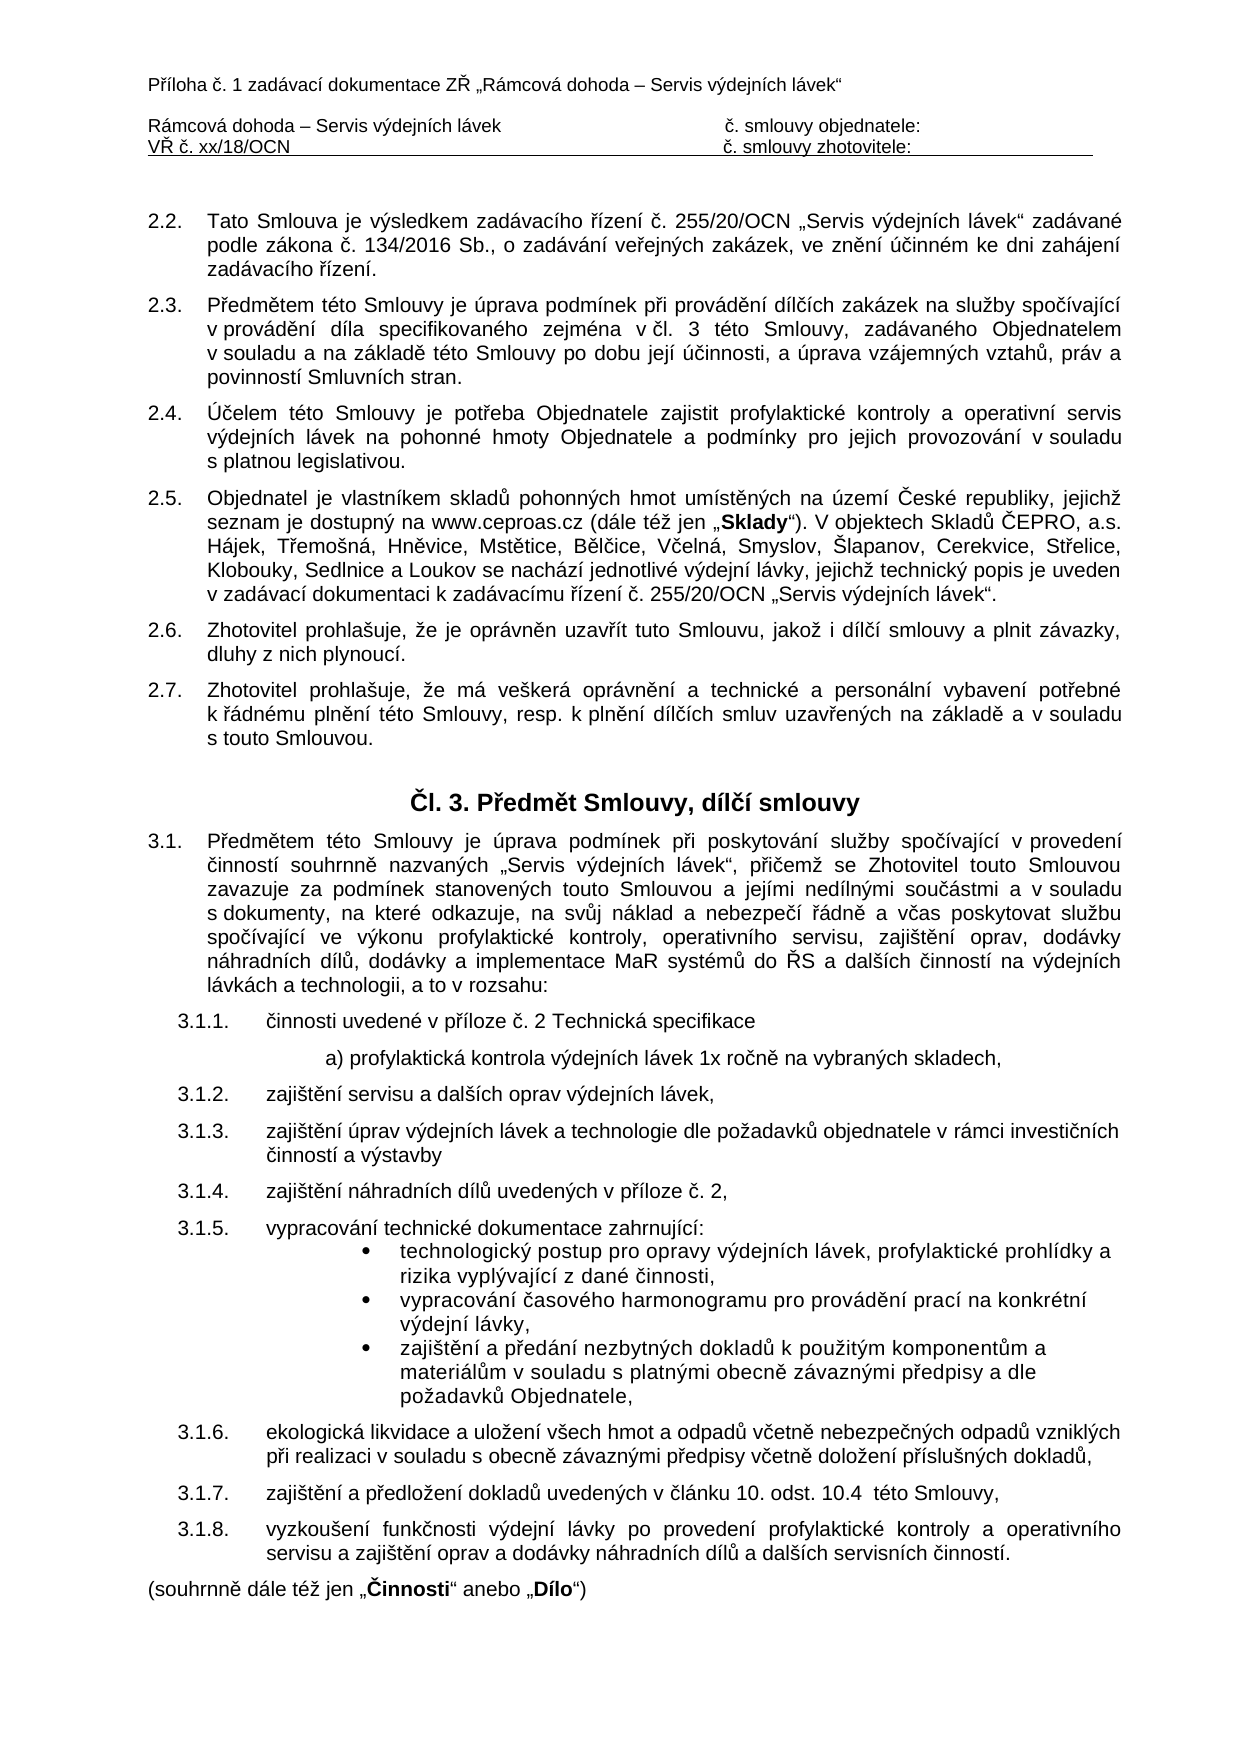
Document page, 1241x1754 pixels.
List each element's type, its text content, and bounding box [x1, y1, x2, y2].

list zajištění servisu a dalších oprav výdejních lávek, [177, 1082, 1122, 1106]
text Tato Smlouva je výsledkem zadávacího řízení č. 255/20/OCN „Servis výdejních lávek“ zadávané podle zákona č. 134/2016 Sb., o zadávání veřejných zakázek, ve znění účinném ke dni zahájení zadávacího řízení. [148, 208, 1122, 280]
text ekologická likvidace a uložení všech hmot a odpadů včetně nebezpečných odpadů vzniklých při realizaci v souladu s obecně závaznými předpisy včetně doložení příslušných dokladů, [177, 1420, 1122, 1468]
list zajištění úprav výdejních lávek a technologie dle požadavků objednatele v rámci investičních činností a výstavby [177, 1118, 1122, 1166]
text Předmět Smlouvy, dílčí smlouvy [148, 788, 1122, 816]
list vypracování časového harmonogramu pro provádění prací na konkrétní výdejní lávky, [362, 1287, 1122, 1335]
text a) profylaktická kontrola výdejních lávek 1x ročně na vybraných skladech, [325, 1046, 1122, 1069]
list zajištění náhradních dílů uvedených v příloze č. 2, [177, 1179, 1122, 1203]
list zajištění a předání nezbytných dokladů k použitým komponentům a materiálům v souladu s platnými obecně závaznými předpisy a dle požadavků Objednatele, [362, 1335, 1122, 1407]
text Zhotovitel prohlašuje, že má veškerá oprávnění a technické a personální vybavení potřebné k řádnému plnění této Smlouvy, resp. k plnění dílčích smluv uzavřených na základě a v souladu s touto Smlouvou. [148, 678, 1122, 750]
text (souhrnně dále též jen „Činnosti“ anebo „Dílo“) [148, 1577, 1122, 1601]
text činnosti uvedené v příloze č. 2 Technická specifikace [177, 1009, 1122, 1033]
list technologický postup pro opravy výdejních lávek, profylaktické prohlídky a rizika vyplývající z dané činnosti, [362, 1239, 1122, 1287]
text Zhotovitel prohlašuje, že je oprávněn uzavřít tuto Smlouvu, jakož i dílčí smlouvy a plnit závazky, dluhy z nich plynoucí. [148, 618, 1122, 666]
text Předmětem této Smlouvy je úprava podmínek při provádění dílčích zakázek na služby spočívající v provádění díla specifikovaného zejména v čl. 3 této Smlouvy, zadávaného Objednatelem v souladu a na základě této Smlouvy po dobu její účinnosti, a úprava vzájemných vztahů, práv a povinností Smluvních stran. [148, 293, 1122, 389]
text Účelem této Smlouvy je potřeba Objednatele zajistit profylaktické kontroly a operativní servis výdejních lávek na pohonné hmoty Objednatele a podmínky pro jejich provozování v souladu s platnou legislativou. [148, 401, 1122, 473]
text zajištění a předložení dokladů uvedených v článku 10. odst. 10.4 této Smlouvy, [177, 1480, 1122, 1504]
list vypracování technické dokumentace zahrnující: [177, 1215, 1122, 1239]
text Objednatel je vlastníkem skladů pohonných hmot umístěných na území České republiky, jejichž seznam je dostupný na www.ceproas.cz (dále též jen „Sklady“). V objektech Skladů ČEPRO, a.s. Hájek, Třemošná, Hněvice, Mstětice, Bělčice, Včelná, Smyslov, Šlapanov, Cerekvice, Střelice, Klobouky, Sedlnice a Loukov se nachází jednotlivé výdejní lávky, jejichž technický popis je uveden v zadávací dokumentaci k zadávacímu řízení č. 255/20/OCN „Servis výdejních lávek“. [148, 486, 1122, 605]
text vyzkoušení funkčnosti výdejní lávky po provedení profylaktické kontroly a operativního servisu a zajištění oprav a dodávky náhradních dílů a dalších servisních činností. [177, 1517, 1122, 1565]
text Předmětem této Smlouvy je úprava podmínek při poskytování služby spočívající v provedení činností souhrnně nazvaných „Servis výdejních lávek“, přičemž se Zhotovitel touto Smlouvou zavazuje za podmínek stanovených touto Smlouvou a jejími nedílnými součástmi a v souladu s dokumenty, na které odkazuje, na svůj náklad a nebezpečí řádně a včas poskytovat službu spočívající ve výkonu profylaktické kontroly, operativního servisu, zajištění oprav, dodávky náhradních dílů, dodávky a implementace MaR systémů do ŘS a dalších činností na výdejních lávkách a technologii, a to v rozsahu: [148, 829, 1122, 997]
